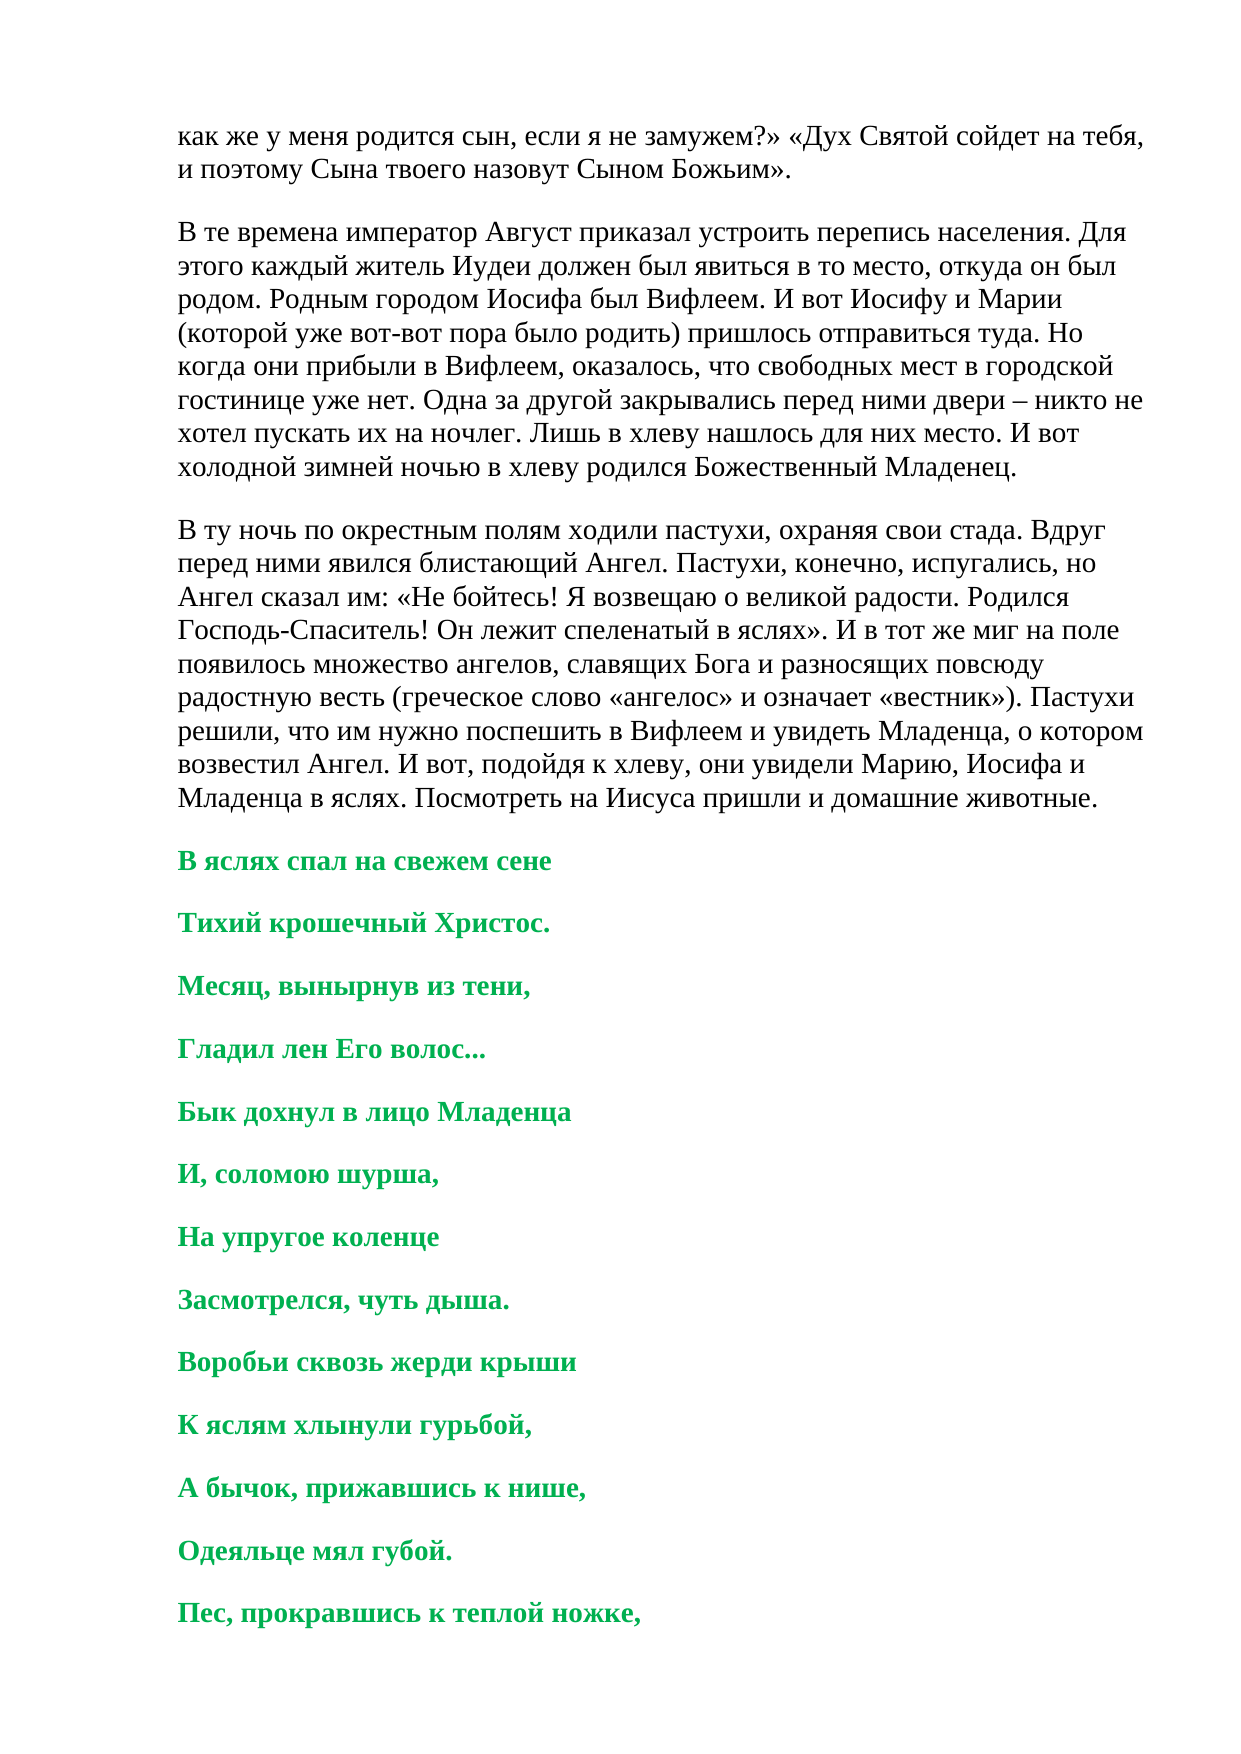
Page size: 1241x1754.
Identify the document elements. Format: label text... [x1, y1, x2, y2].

text В яслях спал на свежем сене [177, 843, 1152, 876]
text В те времена император Август приказал устроить перепись населения. Для этого каждый житель Иудеи должен был явиться в то место, откуда он был родом. Родным городом Иосифа был Вифлеем. И вот Иосифу и Марии (которой уже вот-вот пора было родить) пришлось отправиться туда. Но когда они прибыли в Вифлеем, оказалось, что свободных мест в городской гостинице уже нет. Одна за другой закрывались перед ними двери – никто не хотел пускать их на ночлег. Лишь в хлеву нашлось для них место. И вот холодной зимней ночью в хлеву родился Божественный Младенец. [177, 214, 1152, 483]
text Воробьи сквозь жерди крыши [177, 1344, 1152, 1378]
text Одеяльце мял губой. [177, 1533, 1152, 1566]
text А бычок, прижавшись к нише, [177, 1470, 1152, 1503]
text Засмотрелся, чуть дыша. [177, 1282, 1152, 1315]
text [177, 118, 1152, 185]
text И, соломою шурша, [177, 1156, 1152, 1190]
text К яслям хлынули гурьбой, [177, 1407, 1152, 1441]
text Бык дохнул в лицо Младенца [177, 1094, 1152, 1127]
text Тихий крошечный Христос. [177, 906, 1152, 939]
text В ту ночь по окрестным полям ходили пастухи, охраняя свои стада. Вдруг перед ними явился блистающий Ангел. Пастухи, конечно, испугались, но Ангел сказал им: «Не бойтесь! Я возвещаю о великой радости. Родился Господь-Спаситель! Он лежит спеленатый в яслях». И в тот же миг на поле появилось множество ангелов, славящих Бога и разносящих повсюду радостную весть (греческое слово «ангелос» и означает «вестник»). Пастухи решили, что им нужно поспешить в Вифлеем и увидеть Младенца, о котором возвестил Ангел. И вот, подойдя к хлеву, они увидели Марию, Иосифа и Младенца в яслях. Посмотреть на Иисуса пришли и домашние животные. [177, 512, 1152, 814]
text Пес, прокравшись к теплой ножке, [177, 1595, 1152, 1629]
text Месяц, вынырнув из тени, [177, 968, 1152, 1002]
text На упругое коленце [177, 1219, 1152, 1253]
text Гладил лен Его волос... [177, 1031, 1152, 1064]
